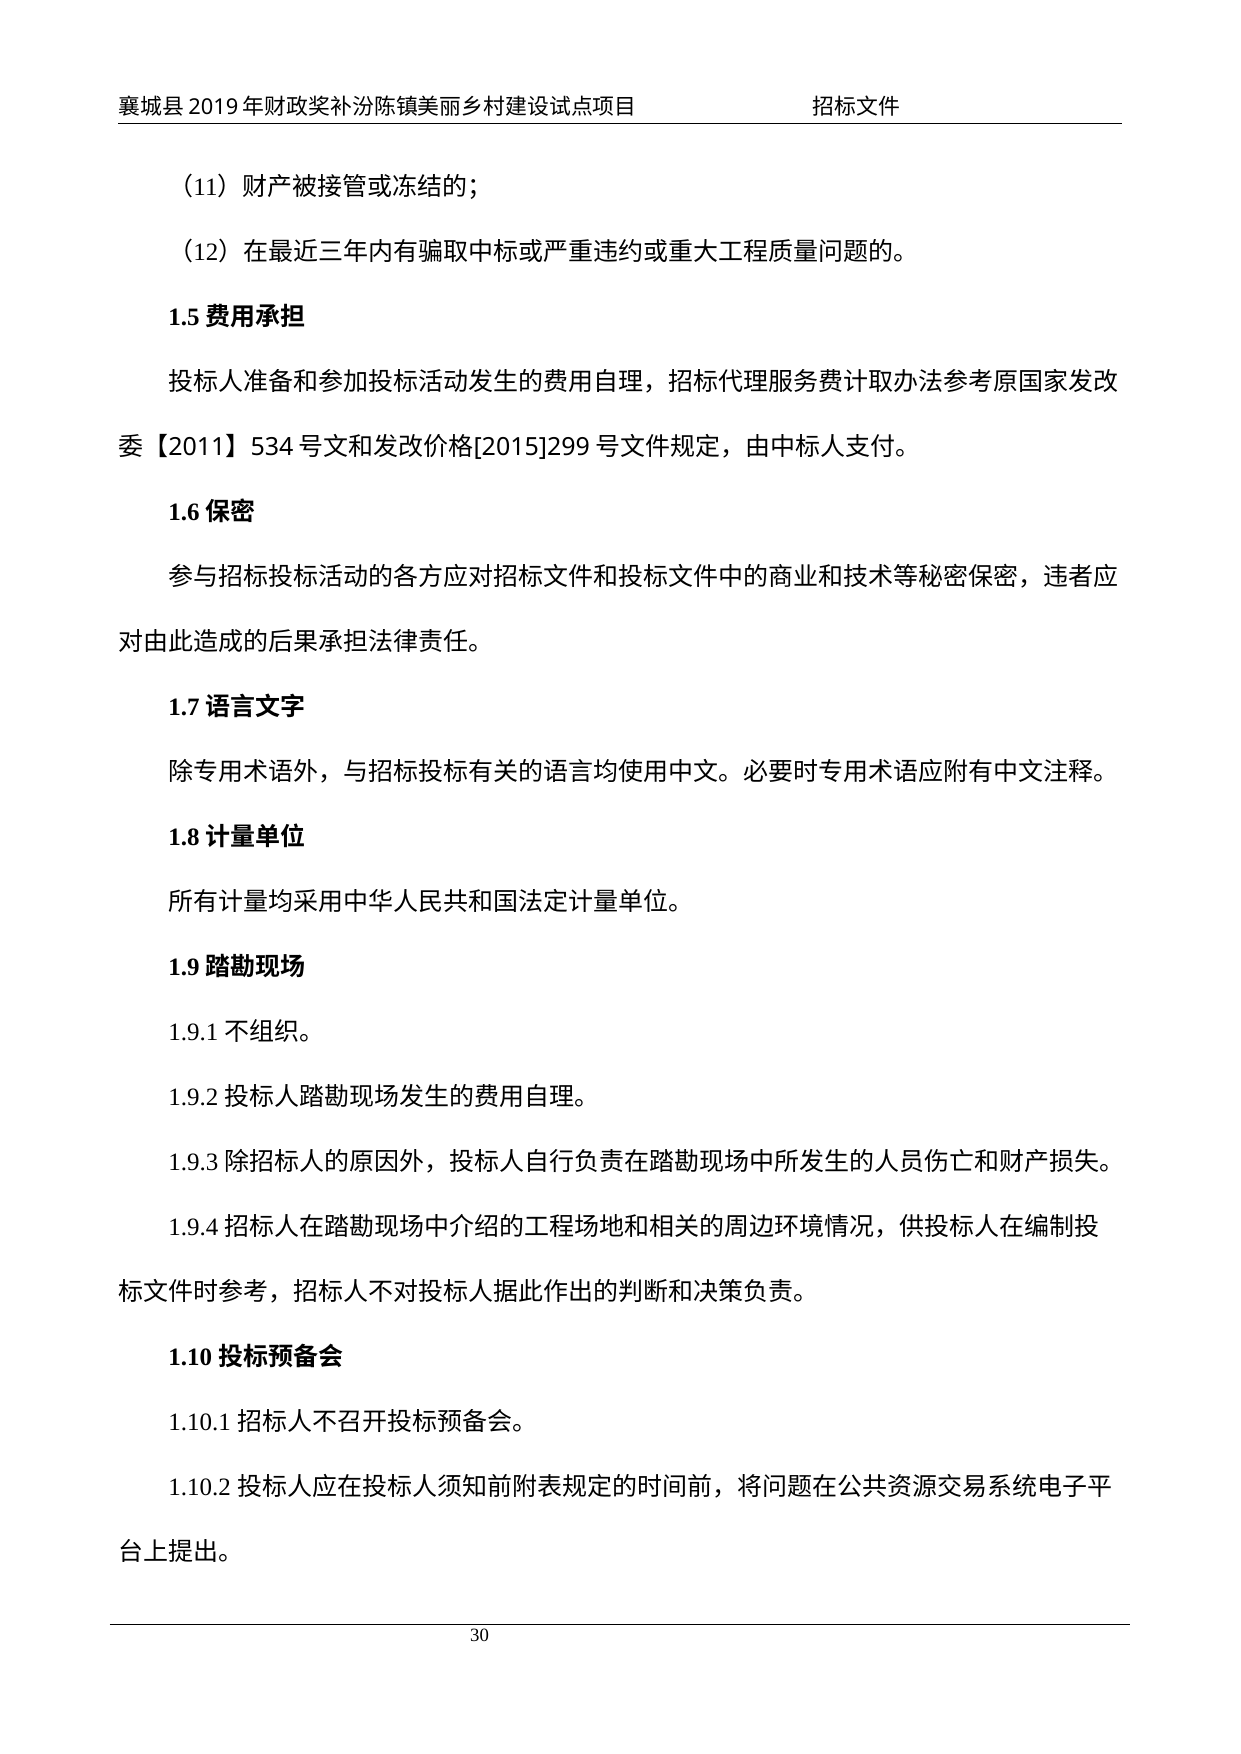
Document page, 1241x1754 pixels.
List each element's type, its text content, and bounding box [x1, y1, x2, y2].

text 1.5 费用承担 [118, 282, 1122, 347]
text 所有计量均采用中华人民共和国法定计量单位。 [118, 867, 1122, 932]
text （12）在最近三年内有骗取中标或严重违约或重大工程质量问题的。 [118, 217, 1122, 282]
text 1.10 投标预备会 [118, 1322, 1122, 1387]
text 1.7 语言文字 [118, 672, 1122, 737]
text 参与招标投标活动的各方应对招标文件和投标文件中的商业和技术等秘密保密，违者应对由此造成的后果承担法律责任。 [118, 542, 1122, 672]
text 除专用术语外，与招标投标有关的语言均使用中文。必要时专用术语应附有中文注释。 [118, 737, 1122, 802]
text 1.10.1 招标人不召开投标预备会。 [118, 1387, 1122, 1452]
text 1.9.4 招标人在踏勘现场中介绍的工程场地和相关的周边环境情况，供投标人在编制投标文件时参考，招标人不对投标人据此作出的判断和决策负责。 [118, 1192, 1122, 1322]
text 1.6 保密 [118, 477, 1122, 542]
text （11）财产被接管或冻结的； [118, 152, 1122, 217]
text 1.8 计量单位 [118, 802, 1122, 867]
text 1.10.2 投标人应在投标人须知前附表规定的时间前，将问题在公共资源交易系统电子平台上提出。 [118, 1452, 1122, 1582]
text 1.9.1 不组织。 [118, 997, 1122, 1062]
text 1.9.2 投标人踏勘现场发生的费用自理。 [118, 1062, 1122, 1127]
text 1.9 踏勘现场 [118, 932, 1122, 997]
text 1.9.3 除招标人的原因外，投标人自行负责在踏勘现场中所发生的人员伤亡和财产损失。 [118, 1127, 1122, 1192]
text 投标人准备和参加投标活动发生的费用自理，招标代理服务费计取办法参考原国家发改委【2011】534号文和发改价格[2015]299号文件规定，由中标人支付。 [118, 347, 1122, 477]
